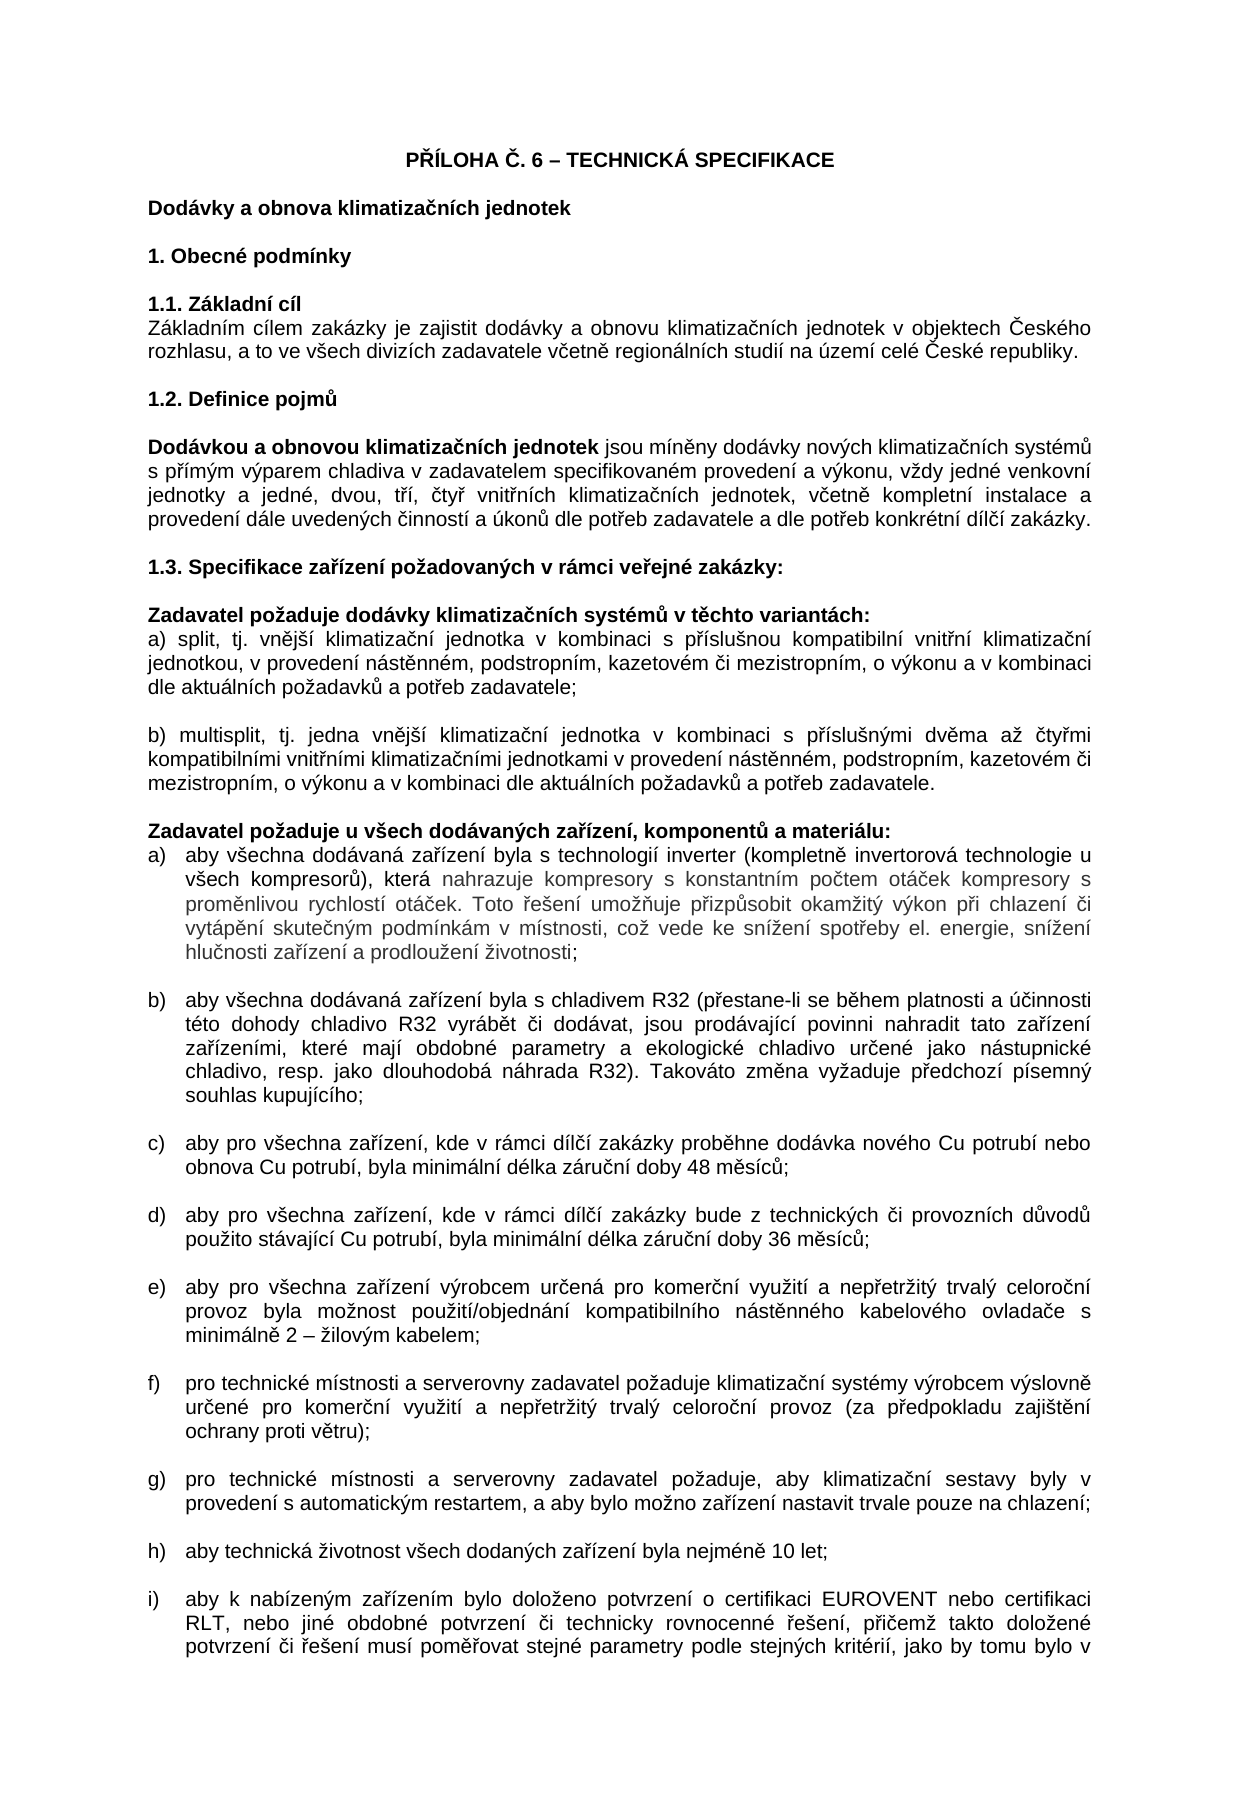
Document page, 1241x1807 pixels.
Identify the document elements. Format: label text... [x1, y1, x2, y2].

list aby pro všechna zařízení, kde v rámci dílčí zakázky proběhne dodávka nového Cu potrubí nebo obnova Cu potrubí, byla minimální délka záruční doby 48 měsíců; [148, 1131, 1093, 1179]
list aby technická životnost všech dodaných zařízení byla nejméně 10 let; [148, 1538, 1093, 1562]
text 1.3. Specifikace zařízení požadovaných v rámci veřejné zakázky: [148, 555, 1093, 579]
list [148, 1586, 1093, 1658]
list aby pro všechna zařízení výrobcem určená pro komerční využití a nepřetržitý trvalý celoroční provoz byla možnost použití/objednání kompatibilního nástěnného kabelového ovladače s minimálně 2 – žilovým kabelem; [148, 1275, 1093, 1347]
text a) split, tj. vnější klimatizační jednotka v kombinaci s příslušnou kompatibilní vnitřní klimatizační jednotkou, v provedení nástěnném, podstropním, kazetovém či mezistropním, o výkonu a v kombinaci dle aktuálních požadavků a potřeb zadavatele; [148, 627, 1093, 699]
text Dodávkou a obnovou klimatizačních jednotek jsou míněny dodávky nových klimatizačních systémů s přímým výparem chladiva v zadavatelem specifikovaném provedení a výkonu, vždy jedné venkovní jednotky a jedné, dvou, tří, čtyř vnitřních klimatizačních jednotek, včetně kompletní instalace a provedení dále uvedených činností a úkonů dle potřeb zadavatele a dle potřeb konkrétní dílčí zakázky. [148, 435, 1093, 531]
text 1.2. Definice pojmů [148, 387, 1093, 411]
list pro technické místnosti a serverovny zadavatel požaduje klimatizační systémy výrobcem výslovně určené pro komerční využití a nepřetržitý trvalý celoroční provoz (za předpokladu zajištění ochrany proti větru); [148, 1371, 1093, 1443]
text PŘÍLOHA Č. 6 – TECHNICKÁ SPECIFIKACE [148, 148, 1093, 172]
list aby všechna dodávaná zařízení byla s technologií inverter (kompletně invertorová technologie u všech kompresorů), která nahrazuje kompresory s konstantním počtem otáček kompresory s proměnlivou rychlostí otáček. Toto řešení umožňuje přizpůsobit okamžitý výkon při chlazení či vytápění skutečným podmínkám v místnosti, což vede ke snížení spotřeby el. energie, snížení hlučnosti zařízení a prodloužení životnosti; [148, 842, 1093, 963]
text Dodávky a obnova klimatizačních jednotek [148, 196, 1093, 219]
text Základním cílem zakázky je zajistit dodávky a obnovu klimatizačních jednotek v objektech Českého rozhlasu, a to ve všech divizích zadavatele včetně regionálních studií na území celé České republiky. [148, 315, 1093, 363]
text Zadavatel požaduje dodávky klimatizačních systémů v těchto variantách: [148, 603, 1093, 627]
text 1.1. Základní cíl [148, 291, 1093, 315]
text Zadavatel požaduje u všech dodávaných zařízení, komponentů a materiálu: [148, 818, 1093, 842]
list pro technické místnosti a serverovny zadavatel požaduje, aby klimatizační sestavy byly v provedení s automatickým restartem, a aby bylo možno zařízení nastavit trvale pouze na chlazení; [148, 1467, 1093, 1514]
list aby pro všechna zařízení, kde v rámci dílčí zakázky bude z technických či provozních důvodů použito stávající Cu potrubí, byla minimální délka záruční doby 36 měsíců; [148, 1203, 1093, 1251]
text b) multisplit, tj. jedna vnější klimatizační jednotka v kombinaci s příslušnými dvěma až čtyřmi kompatibilními vnitřními klimatizačními jednotkami v provedení nástěnném, podstropním, kazetovém či mezistropním, o výkonu a v kombinaci dle aktuálních požadavků a potřeb zadavatele. [148, 723, 1093, 794]
list aby všechna dodávaná zařízení byla s chladivem R32 (přestane-li se během platnosti a účinnosti této dohody chladivo R32 vyrábět či dodávat, jsou prodávající povinni nahradit tato zařízení zařízeními, které mají obdobné parametry a ekologické chladivo určené jako nástupnické chladivo, resp. jako dlouhodobá náhrada R32). Takováto změna vyžaduje předchozí písemný souhlas kupujícího; [148, 987, 1093, 1107]
text 1. Obecné podmínky [148, 243, 1093, 267]
